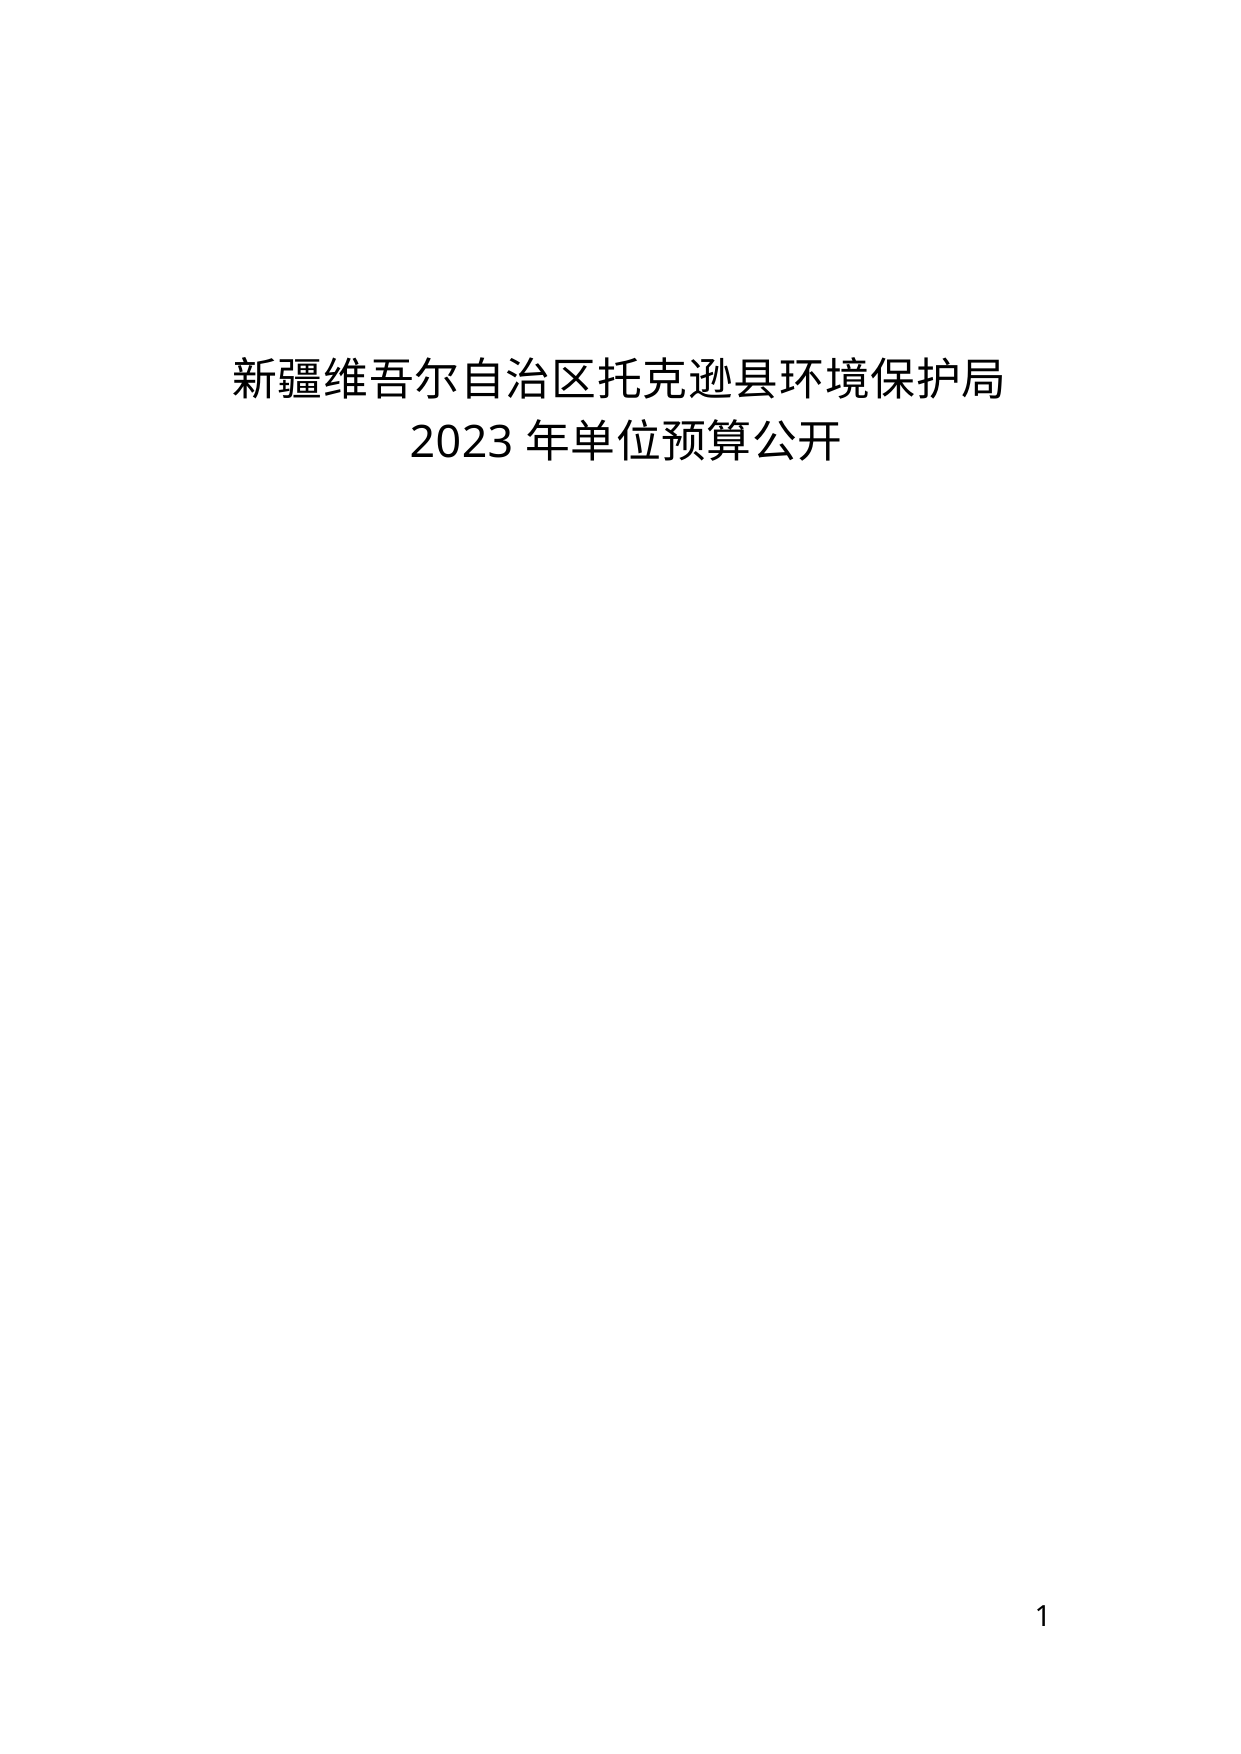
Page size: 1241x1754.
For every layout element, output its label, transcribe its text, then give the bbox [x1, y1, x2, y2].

text 新疆维吾尔自治区托克逊县环境保护局 2023 年单位预算公开 [232, 347, 1009, 471]
